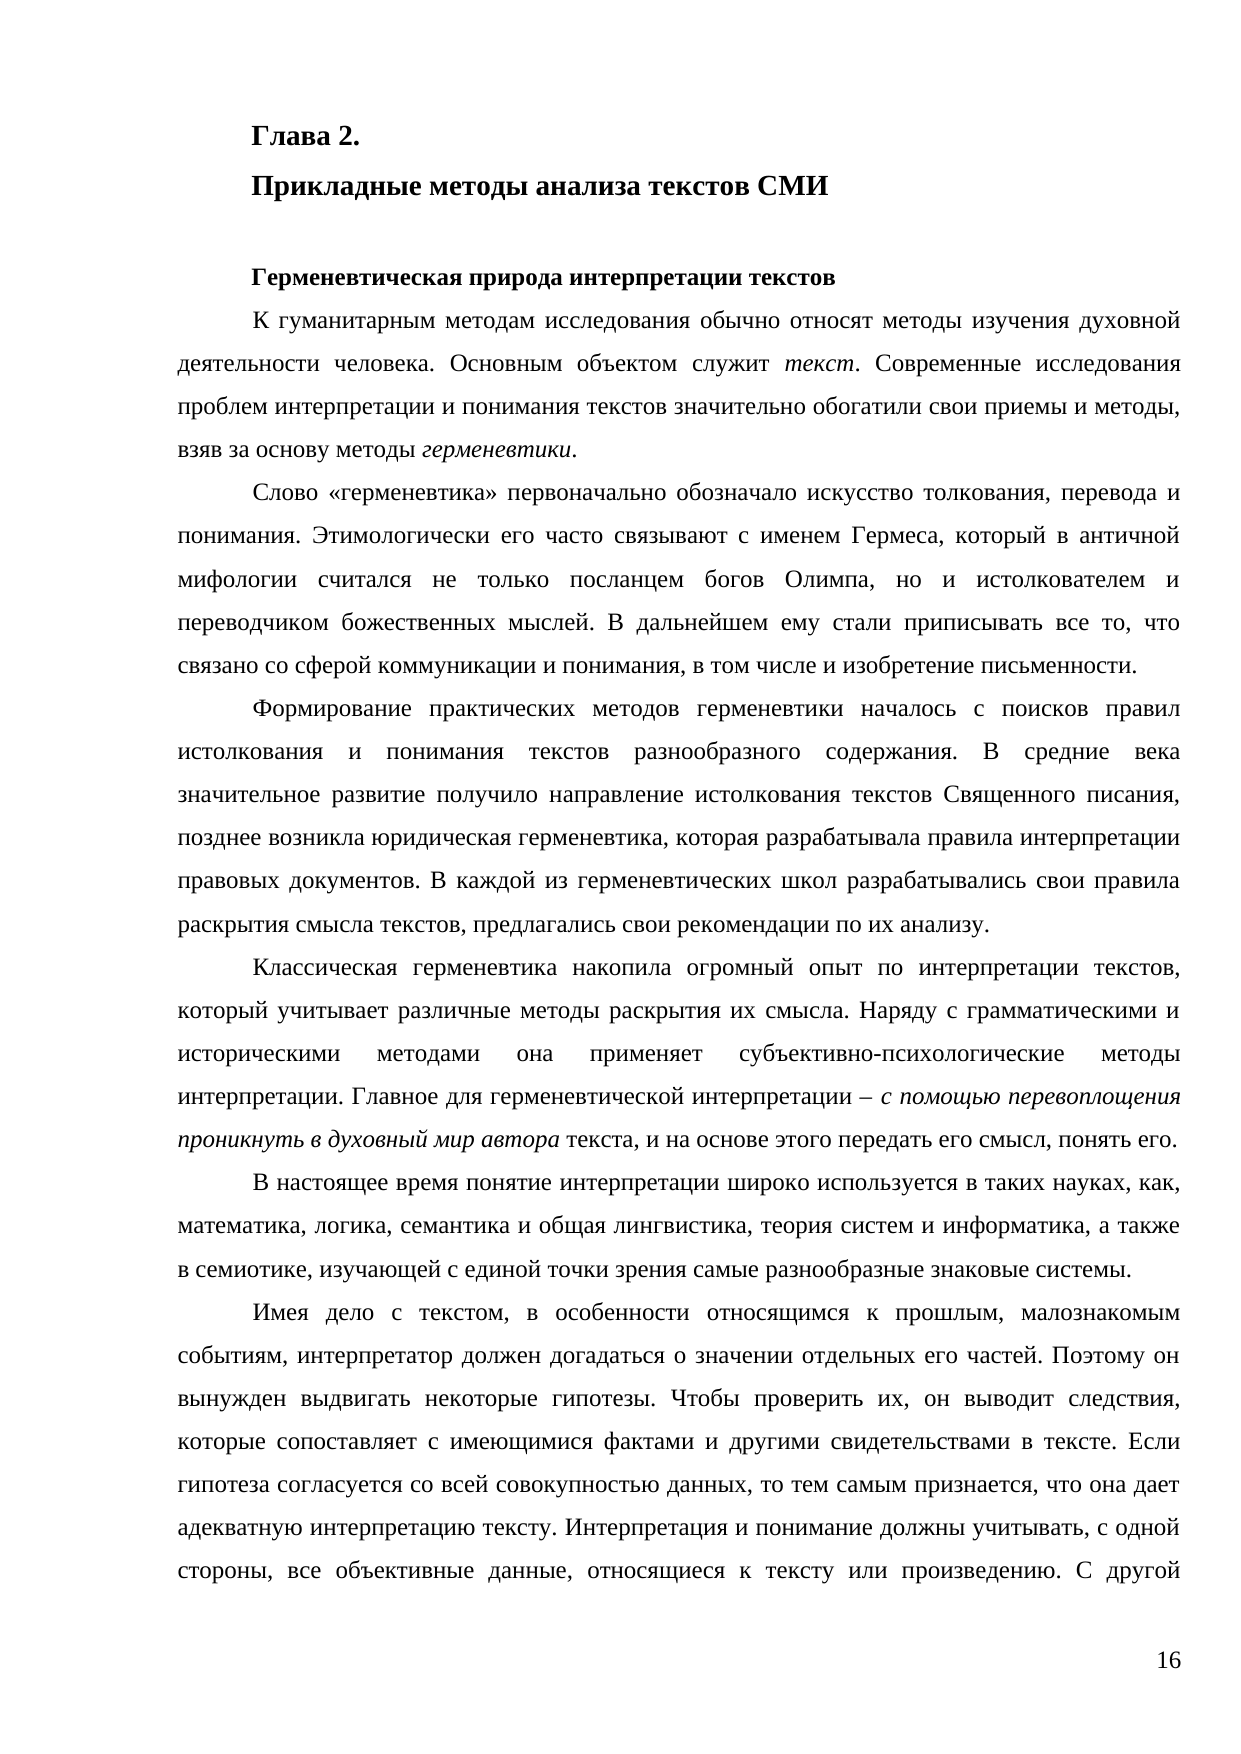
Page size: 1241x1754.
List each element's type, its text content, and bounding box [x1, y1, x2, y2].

subtitle Герменевтическая природа интерпретации текстов [177, 262, 1181, 291]
text В настоящее время понятие интерпретации широко используется в таких науках, как, математика, логика, семантика и общая лингвистика, теория систем и информатика, а также в семиотике, изучающей с единой точки зрения самые разнообразные знаковые системы. [177, 1167, 1181, 1282]
text Классическая герменевтика накопила огромный опыт по интерпретации текстов, который учитывает различные методы раскрытия их смысла. Наряду с грамматическими и историческими методами она применяет субъективно-психологические методы интерпретации. Главное для герменевтической интерпретации – с помощью перевоплощения проникнуть в духовный мир автора текста, и на основе этого передать его смысл, понять его. [177, 952, 1181, 1153]
text К гуманитарным методам исследования обычно относят методы изучения духовной деятельности человека. Основным объектом служит текст. Современные исследования проблем интерпретации и понимания текстов значительно обогатили свои приемы и методы, взяв за основу методы герменевтики. [177, 305, 1181, 463]
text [177, 1297, 1181, 1584]
subtitle Глава 2. [177, 118, 1181, 152]
text Слово «герменевтика» первоначально обозначало искусство толкования, перевода и понимания. Этимологически его часто связывают с именем Гермеса, который в античной мифологии считался не только посланцем богов Олимпа, но и истолкователем и переводчиком божественных мыслей. В дальнейшем ему стали приписывать все то, что связано со сферой коммуникации и понимания, в том числе и изобретение письменности. [177, 477, 1181, 679]
subtitle Прикладные методы анализа текстов СМИ [177, 168, 1181, 202]
text Формирование практических методов герменевтики началось с поисков правил истолкования и понимания текстов разнообразного содержания. В средние века значительное развитие получило направление истолкования текстов Священного писания, позднее возникла юридическая герменевтика, которая разрабатывала правила интерпретации правовых документов. В каждой из герменевтических школ разрабатывались свои правила раскрытия смысла текстов, предлагались свои рекомендации по их анализу. [177, 693, 1181, 937]
